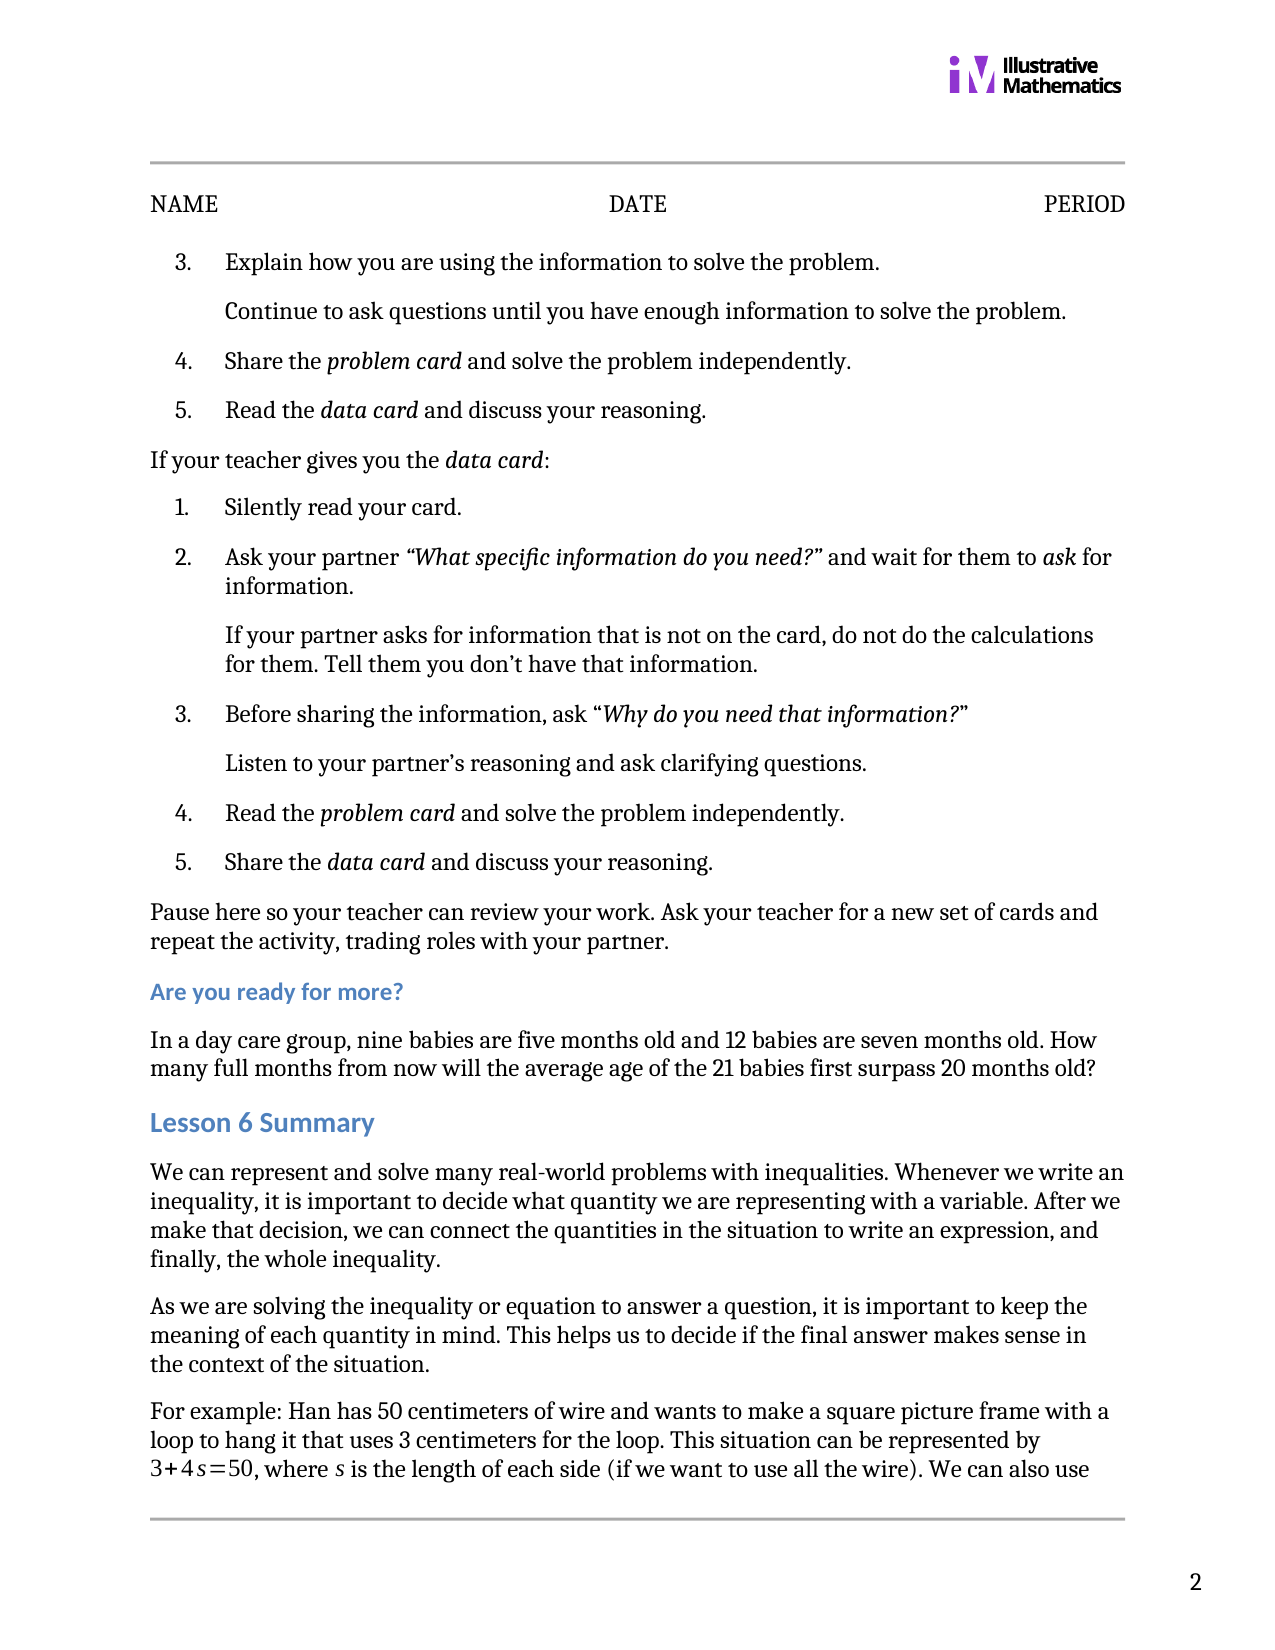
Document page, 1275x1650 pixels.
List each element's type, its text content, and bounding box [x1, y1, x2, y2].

list Explain how you are using the information to solve the problem. [175, 247, 1125, 276]
list Ask your partner “What specific information do you need?” and wait for them to ask for information. [175, 543, 1125, 600]
list If your partner asks for information that is not on the card, do not do the calculations for them. Tell them you don’t have that information. [175, 621, 1125, 679]
text In a day care group, nine babies are five months old and 12 babies are seven months old. How many full months from now will the average age of the 21 babies first surpass 20 months old? [150, 1026, 1125, 1083]
text Pause here so your teacher can review your work. Ask your teacher for a new set of cards and repeat the activity, trading roles with your partner. [150, 898, 1125, 955]
picture [949, 55, 1121, 93]
list Read the problem card and solve the problem independently. [175, 799, 1125, 827]
text We can represent and solve many real-world problems with inequalities. Whenever we write an inequality, it is important to decide what quantity we are representing with a variable. After we make that decision, we can connect the quantities in the situation to write an expression, and finally, the whole inequality. [150, 1158, 1125, 1273]
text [150, 1397, 1125, 1483]
list Before sharing the information, ask “Why do you need that information?” [175, 699, 1125, 728]
subtitle Are you ready for more? [150, 976, 1125, 1007]
list Share the data card and discuss your reasoning. [175, 848, 1125, 877]
list Listen to your partner’s reasoning and ask clarifying questions. [175, 749, 1125, 778]
text As we are solving the inequality or equation to answer a question, it is important to keep the meaning of each quantity in mind. This helps us to decide if the final answer makes sense in the context of the situation. [150, 1292, 1125, 1378]
list Share the problem card and solve the problem independently. [175, 347, 1125, 375]
list Silently read your card. [175, 493, 1125, 522]
text If your teacher gives you the data card: [150, 446, 1125, 474]
subtitle Lesson 6 Summary [150, 1104, 1125, 1139]
list Continue to ask questions until you have enough information to solve the problem. [175, 297, 1125, 326]
list Read the data card and discuss your reasoning. [175, 396, 1125, 425]
